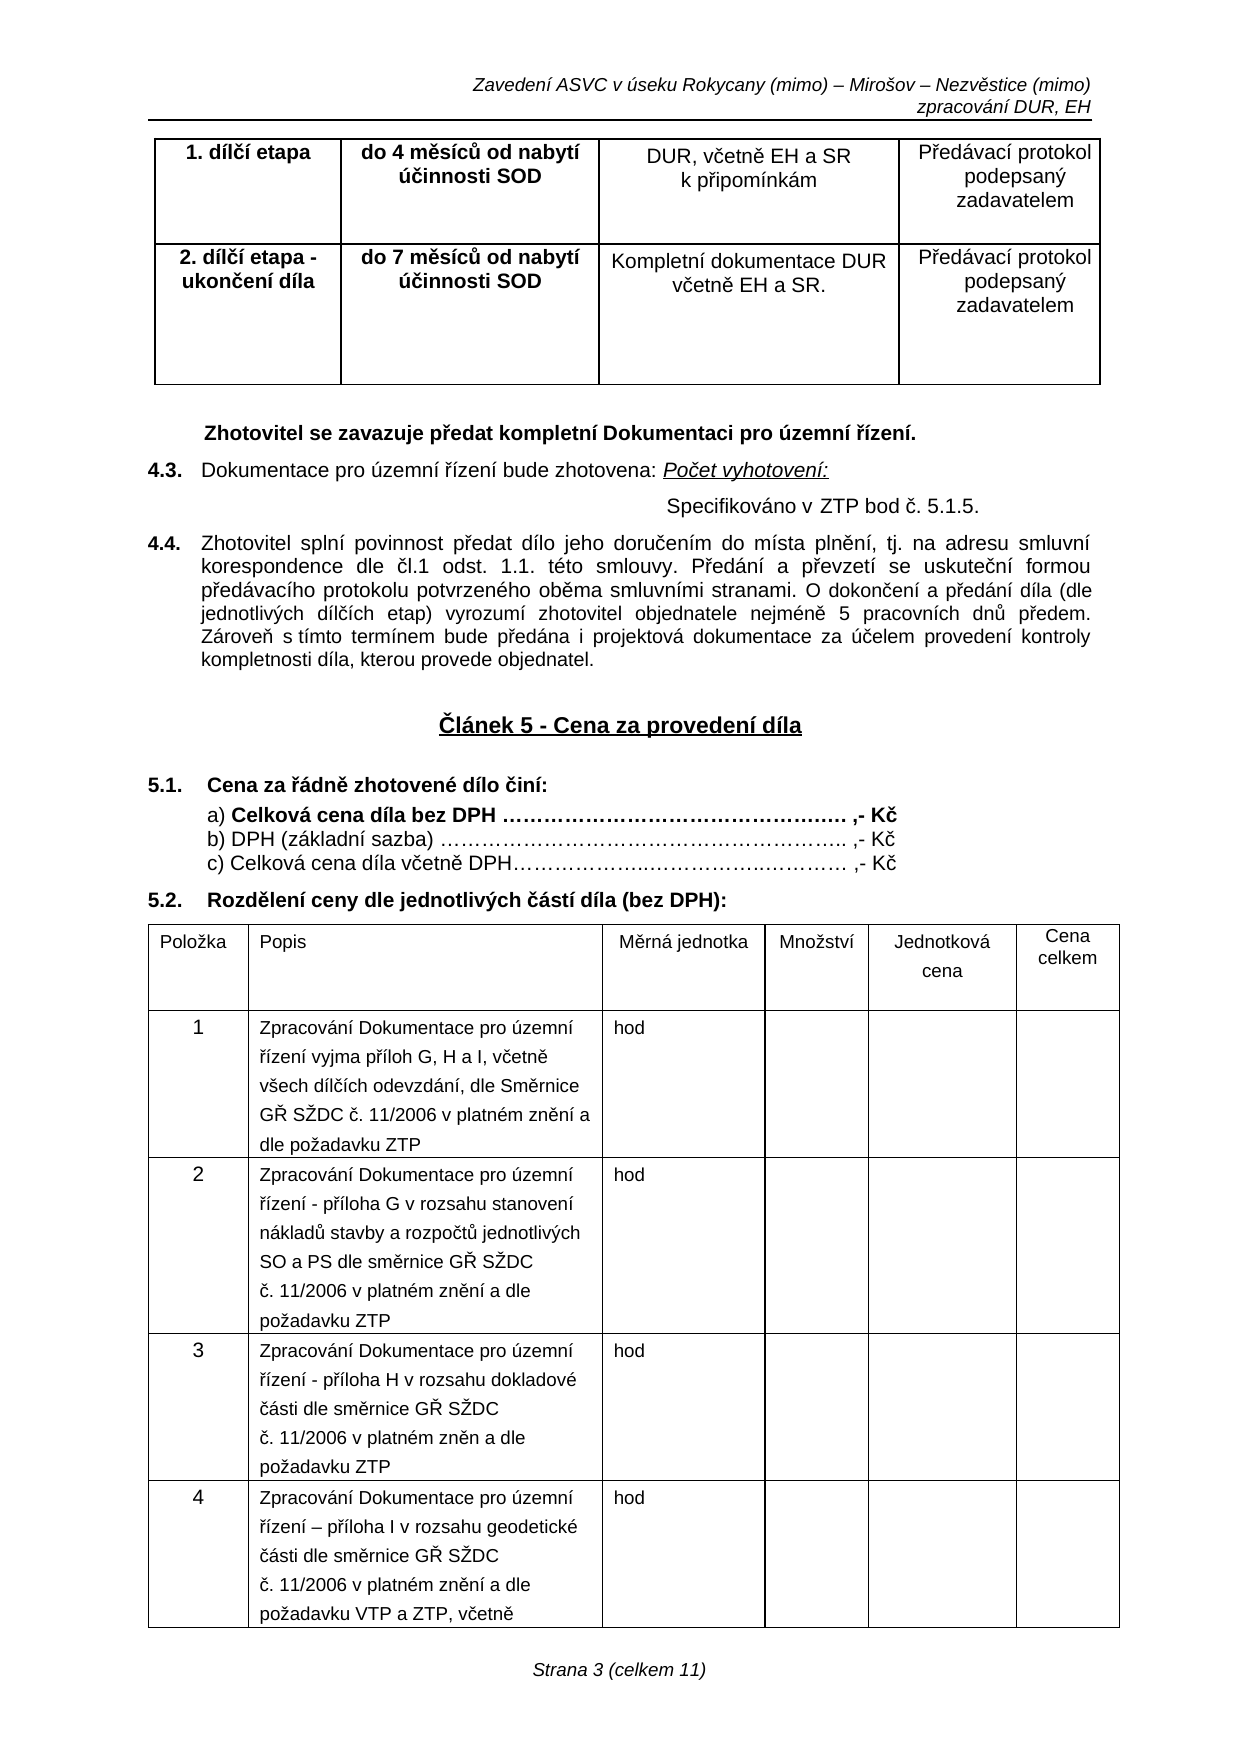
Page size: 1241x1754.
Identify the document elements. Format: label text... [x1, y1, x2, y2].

list Dokumentace pro územní řízení bude zhotovena: Počet vyhotovení: [148, 457, 1092, 481]
table_cell hod [603, 1158, 764, 1333]
table_header Popis [249, 925, 602, 1010]
table_cell do 4 měsíců od nabytí účinnosti SOD [342, 140, 598, 243]
text Zhotovitel se zavazuje předat kompletní Dokumentaci pro územní řízení. [148, 421, 1092, 445]
table_cell [1017, 1334, 1119, 1480]
table_cell [869, 1481, 1016, 1627]
table_cell [869, 1011, 1016, 1157]
table_header Položka [149, 925, 248, 1010]
text Článek 5 - Cena za provedení díla [148, 712, 1092, 738]
table_cell [869, 1334, 1016, 1480]
table_cell 4 [149, 1481, 248, 1627]
table_cell Zpracování Dokumentace pro územní řízení vyjma příloh G, H a I, včetně všech dílčích odevzdání, dle Směrnice GŘ SŽDC č. 11/2006 v platném znění a dle požadavku ZTP [249, 1011, 602, 1157]
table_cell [249, 1481, 602, 1627]
table_cell [1017, 1158, 1119, 1333]
table_cell DUR, včetně EH a SR k připomínkám [600, 140, 898, 243]
table_cell Předávací protokol podepsaný zadavatelem [900, 140, 1099, 243]
table_cell [766, 1481, 868, 1627]
list Zhotovitel splní povinnost předat dílo jeho doručením do místa plnění, tj. na adresu smluvní korespondence dle čl.1 odst. 1.1. této smlouvy. Předání a převzetí se uskuteční formou předávacího protokolu potvrzeného oběma smluvními stranami. O dokončení a předání díla (dle jednotlivých dílčích etap) vyrozumí zhotovitel objednatele nejméně 5 pracovních dnů předem. Zároveň s tímto termínem bude předána i projektová dokumentace za účelem provedení kontroly kompletnosti díla, kterou provede objednatel. [148, 530, 1092, 670]
table_cell [766, 1158, 868, 1333]
table_header Jednotková cena [869, 925, 1016, 1010]
table_cell hod [603, 1334, 764, 1480]
table_cell hod [603, 1011, 764, 1157]
table_cell do 7 měsíců od nabytí účinnosti SOD [342, 245, 598, 383]
table_header Měrná jednotka [603, 925, 764, 1010]
text 5.2. Rozdělení ceny dle jednotlivých částí díla (bez DPH): [148, 888, 1092, 912]
table_cell [1017, 1011, 1119, 1157]
table_cell 3 [149, 1334, 248, 1480]
table_header Cena celkem [1017, 925, 1119, 1010]
table_cell 2 [149, 1158, 248, 1333]
table_header Množství [766, 925, 868, 1010]
text 5.1. Cena za řádně zhotovené dílo činí: [148, 773, 1092, 797]
table_cell hod [603, 1481, 764, 1627]
text b) DPH (základní sazba) ………………………………………………….. ,- Kč [148, 827, 1092, 851]
table_cell [869, 1158, 1016, 1333]
table_cell [1017, 1481, 1119, 1627]
table_cell 1 [149, 1011, 248, 1157]
text c) Celková cena díla včetně DPH………………..……………..………… ,- Kč [148, 851, 1092, 875]
table_cell Kompletní dokumentace DUR včetně EH a SR. [600, 245, 898, 383]
table_cell 2. dílčí etapa - ukončení díla [156, 245, 340, 383]
table_cell Předávací protokol podepsaný zadavatelem [900, 245, 1099, 383]
table_cell 1. dílčí etapa [156, 140, 340, 243]
table_cell [766, 1011, 868, 1157]
table_cell Zpracování Dokumentace pro územní řízení - příloha H v rozsahu dokladové části dle směrnice GŘ SŽDC č. 11/2006 v platném zněn a dle požadavku ZTP [249, 1334, 602, 1480]
text a) Celková cena díla bez DPH ……………………………………….…. ,- Kč [207, 803, 1092, 827]
table_cell [766, 1334, 868, 1480]
text Specifikováno v ZTP bod č. 5.1.5. [148, 494, 1092, 518]
table_cell Zpracování Dokumentace pro územní řízení - příloha G v rozsahu stanovení nákladů stavby a rozpočtů jednotlivých SO a PS dle směrnice GŘ SŽDC č. 11/2006 v platném znění a dle požadavku ZTP [249, 1158, 602, 1333]
